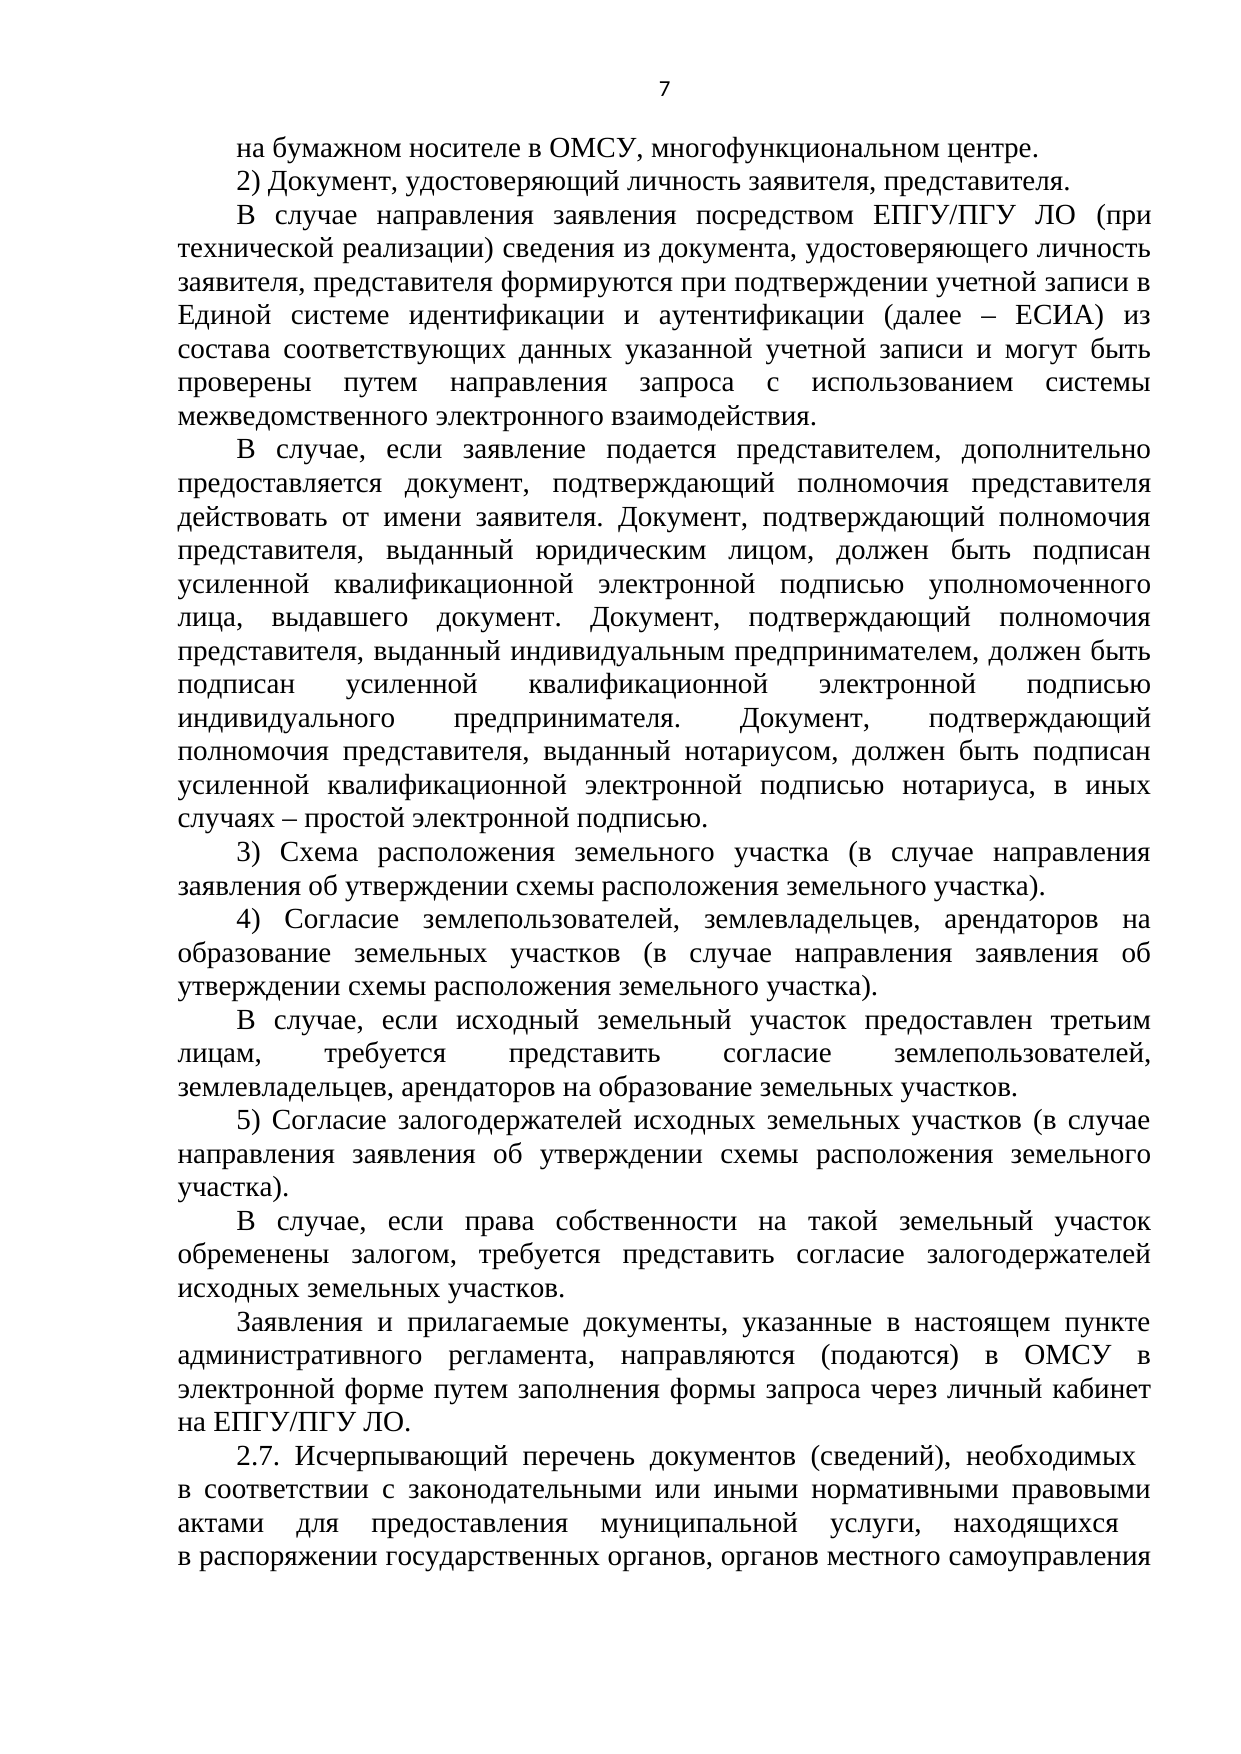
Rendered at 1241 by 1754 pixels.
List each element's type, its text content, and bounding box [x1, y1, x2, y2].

text В случае, если исходный земельный участок предоставлен третьим лицам, требуется представить согласие землепользователей, землевладельцев, арендаторов на образование земельных участков. [177, 1002, 1152, 1102]
text 4) Согласие землепользователей, землевладельцев, арендаторов на образование земельных участков (в случае направления заявления об утверждении схемы расположения земельного участка). [177, 901, 1152, 1002]
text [177, 1438, 1152, 1606]
text на бумажном носителе в ОМСУ, многофункциональном центре. [177, 130, 1152, 163]
text В случае направления заявления посредством ЕПГУ/ПГУ ЛО (при технической реализации) сведения из документа, удостоверяющего личность заявителя, представителя формируются при подтверждении учетной записи в Единой системе идентификации и аутентификации (далее – ЕСИА) из состава соответствующих данных указанной учетной записи и могут быть проверены путем направления запроса с использованием системы межведомственного электронного взаимодействия. [177, 197, 1152, 432]
text 2) Документ, удостоверяющий личность заявителя, представителя. [177, 163, 1152, 197]
text 5) Согласие залогодержателей исходных земельных участков (в случае направления заявления об утверждении схемы расположения земельного участка). [177, 1102, 1152, 1203]
text В случае, если права собственности на такой земельный участок обременены залогом, требуется представить согласие залогодержателей исходных земельных участков. [177, 1203, 1152, 1304]
text 3) Схема расположения земельного участка (в случае направления заявления об утверждении схемы расположения земельного участка). [177, 834, 1152, 901]
text В случае, если заявление подается представителем, дополнительно предоставляется документ, подтверждающий полномочия представителя действовать от имени заявителя. Документ, подтверждающий полномочия представителя, выданный юридическим лицом, должен быть подписан усиленной квалификационной электронной подписью уполномоченного лица, выдавшего документ. Документ, подтверждающий полномочия представителя, выданный индивидуальным предпринимателем, должен быть подписан усиленной квалификационной электронной подписью индивидуального предпринимателя. Документ, подтверждающий полномочия представителя, выданный нотариусом, должен быть подписан усиленной квалификационной электронной подписью нотариуса, в иных случаях – простой электронной подписью. [177, 432, 1152, 834]
text Заявления и прилагаемые документы, указанные в настоящем пункте административного регламента, направляются (подаются) в ОМСУ в электронной форме путем заполнения формы запроса через личный кабинет на ЕПГУ/ПГУ ЛО. [177, 1304, 1152, 1438]
